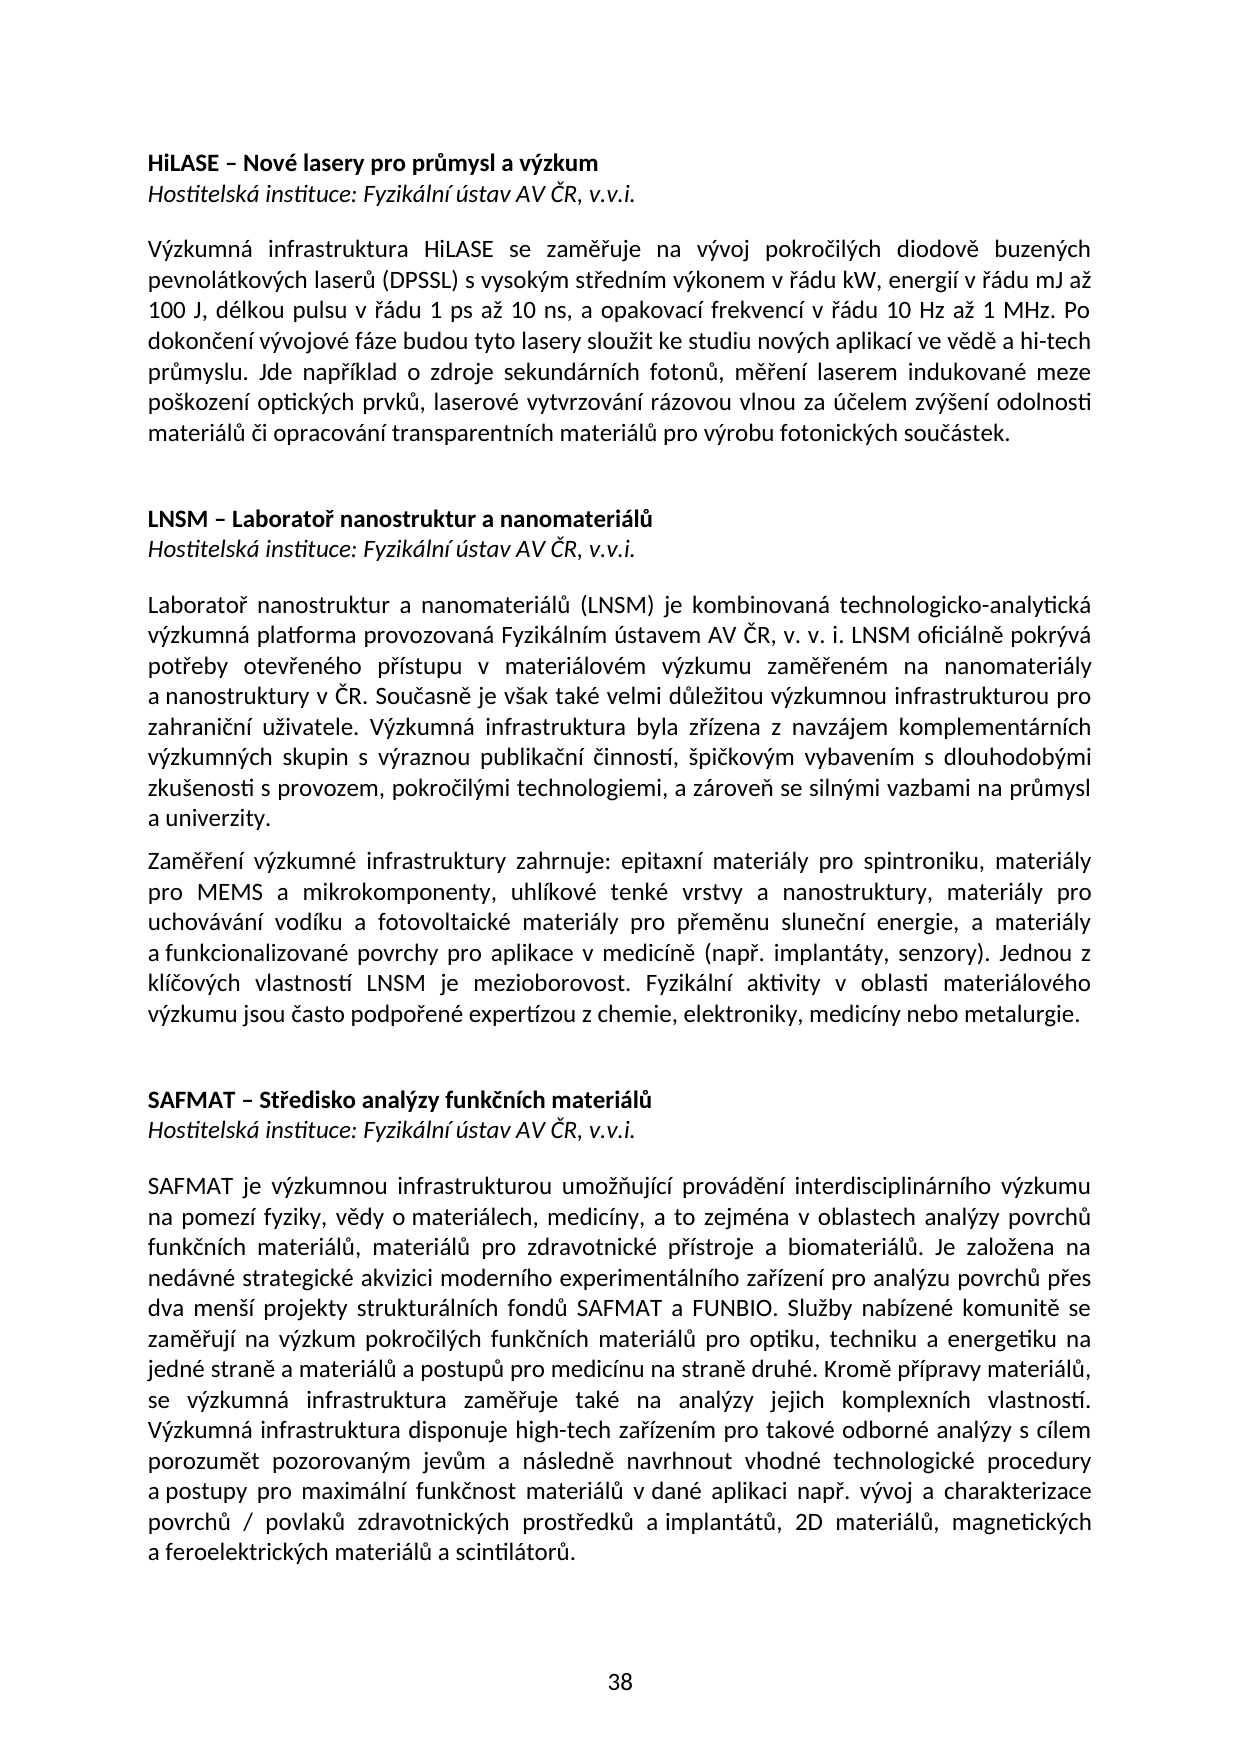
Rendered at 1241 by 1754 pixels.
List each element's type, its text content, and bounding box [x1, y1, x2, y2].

text Hostitelská instituce: Fyzikální ústav AV ČR, v.v.i. [148, 1115, 1093, 1145]
text Laboratoř nanostruktur a nanomateriálů (LNSM) je kombinovaná technologicko-analytická výzkumná platforma provozovaná Fyzikálním ústavem AV ČR, v. v. i. LNSM oficiálně pokrývá potřeby otevřeného přístupu v materiálovém výzkumu zaměřeném na nanomateriály a nanostruktury v ČR. Současně je však také velmi důležitou výzkumnou infrastrukturou pro zahraniční uživatele. Výzkumná infrastruktura byla zřízena z navzájem komplementárních výzkumných skupin s výraznou publikační činností, špičkovým vybavením s dlouhodobými zkušenosti s provozem, pokročilými technologiemi, a zároveň se silnými vazbami na průmysl a univerzity. [148, 589, 1093, 833]
text Výzkumná infrastruktura HiLASE se zaměřuje na vývoj pokročilých diodově buzených pevnolátkových laserů (DPSSL) s vysokým středním výkonem v řádu kW, energií v řádu mJ až 100 J, délkou pulsu v řádu 1 ps až 10 ns, a opakovací frekvencí v řádu 10 Hz až 1 MHz. Po dokončení vývojové fáze budou tyto lasery sloužit ke studiu nových aplikací ve vědě a hi-tech průmyslu. Jde například o zdroje sekundárních fotonů, měření laserem indukované meze poškození optických prvků, laserové vytvrzování rázovou vlnou za účelem zvýšení odolnosti materiálů či opracování transparentních materiálů pro výrobu fotonických součástek. [148, 234, 1093, 447]
text HiLASE – Nové lasery pro průmysl a výzkum [148, 148, 1093, 178]
text Hostitelská instituce: Fyzikální ústav AV ČR, v.v.i. [148, 533, 1093, 564]
text LNSM – Laboratoř nanostruktur a nanomateriálů [148, 503, 1093, 533]
text Zaměření výzkumné infrastruktury zahrnuje: epitaxní materiály pro spintroniku, materiály pro MEMS a mikrokomponenty, uhlíkové tenké vrstvy a nanostruktury, materiály pro uchovávání vodíku a fotovoltaické materiály pro přeměnu sluneční energie, a materiály a funkcionalizované povrchy pro aplikace v medicíně (např. implantáty, senzory). Jednou z klíčových vlastností LNSM je mezioborovost. Fyzikální aktivity v oblasti materiálového výzkumu jsou často podpořené expertízou z chemie, elektroniky, medicíny nebo metalurgie. [148, 846, 1093, 1029]
text SAFMAT je výzkumnou infrastrukturou umožňující provádění interdisciplinárního výzkumu na pomezí fyziky, vědy o materiálech, medicíny, a to zejména v oblastech analýzy povrchů funkčních materiálů, materiálů pro zdravotnické přístroje a biomateriálů. Je založena na nedávné strategické akvizici moderního experimentálního zařízení pro analýzu povrchů přes dva menší projekty strukturálních fondů SAFMAT a FUNBIO. Služby nabízené komunitě se zaměřují na výzkum pokročilých funkčních materiálů pro optiku, techniku a energetiku na jedné straně a materiálů a postupů pro medicínu na straně druhé. Kromě přípravy materiálů, se výzkumná infrastruktura zaměřuje také na analýzy jejich komplexních vlastností. Výzkumná infrastruktura disponuje high-tech zařízením pro takové odborné analýzy s cílem porozumět pozorovaným jevům a následně navrhnout vhodné technologické procedury a postupy pro maximální funkčnost materiálů v dané aplikaci např. vývoj a charakterizace povrchů / povlaků zdravotnických prostředků a implantátů, 2D materiálů, magnetických a feroelektrických materiálů a scintilátorů. [148, 1170, 1093, 1567]
text SAFMAT – Středisko analýzy funkčních materiálů [148, 1084, 1093, 1115]
text Hostitelská instituce: Fyzikální ústav AV ČR, v.v.i. [148, 178, 1093, 209]
